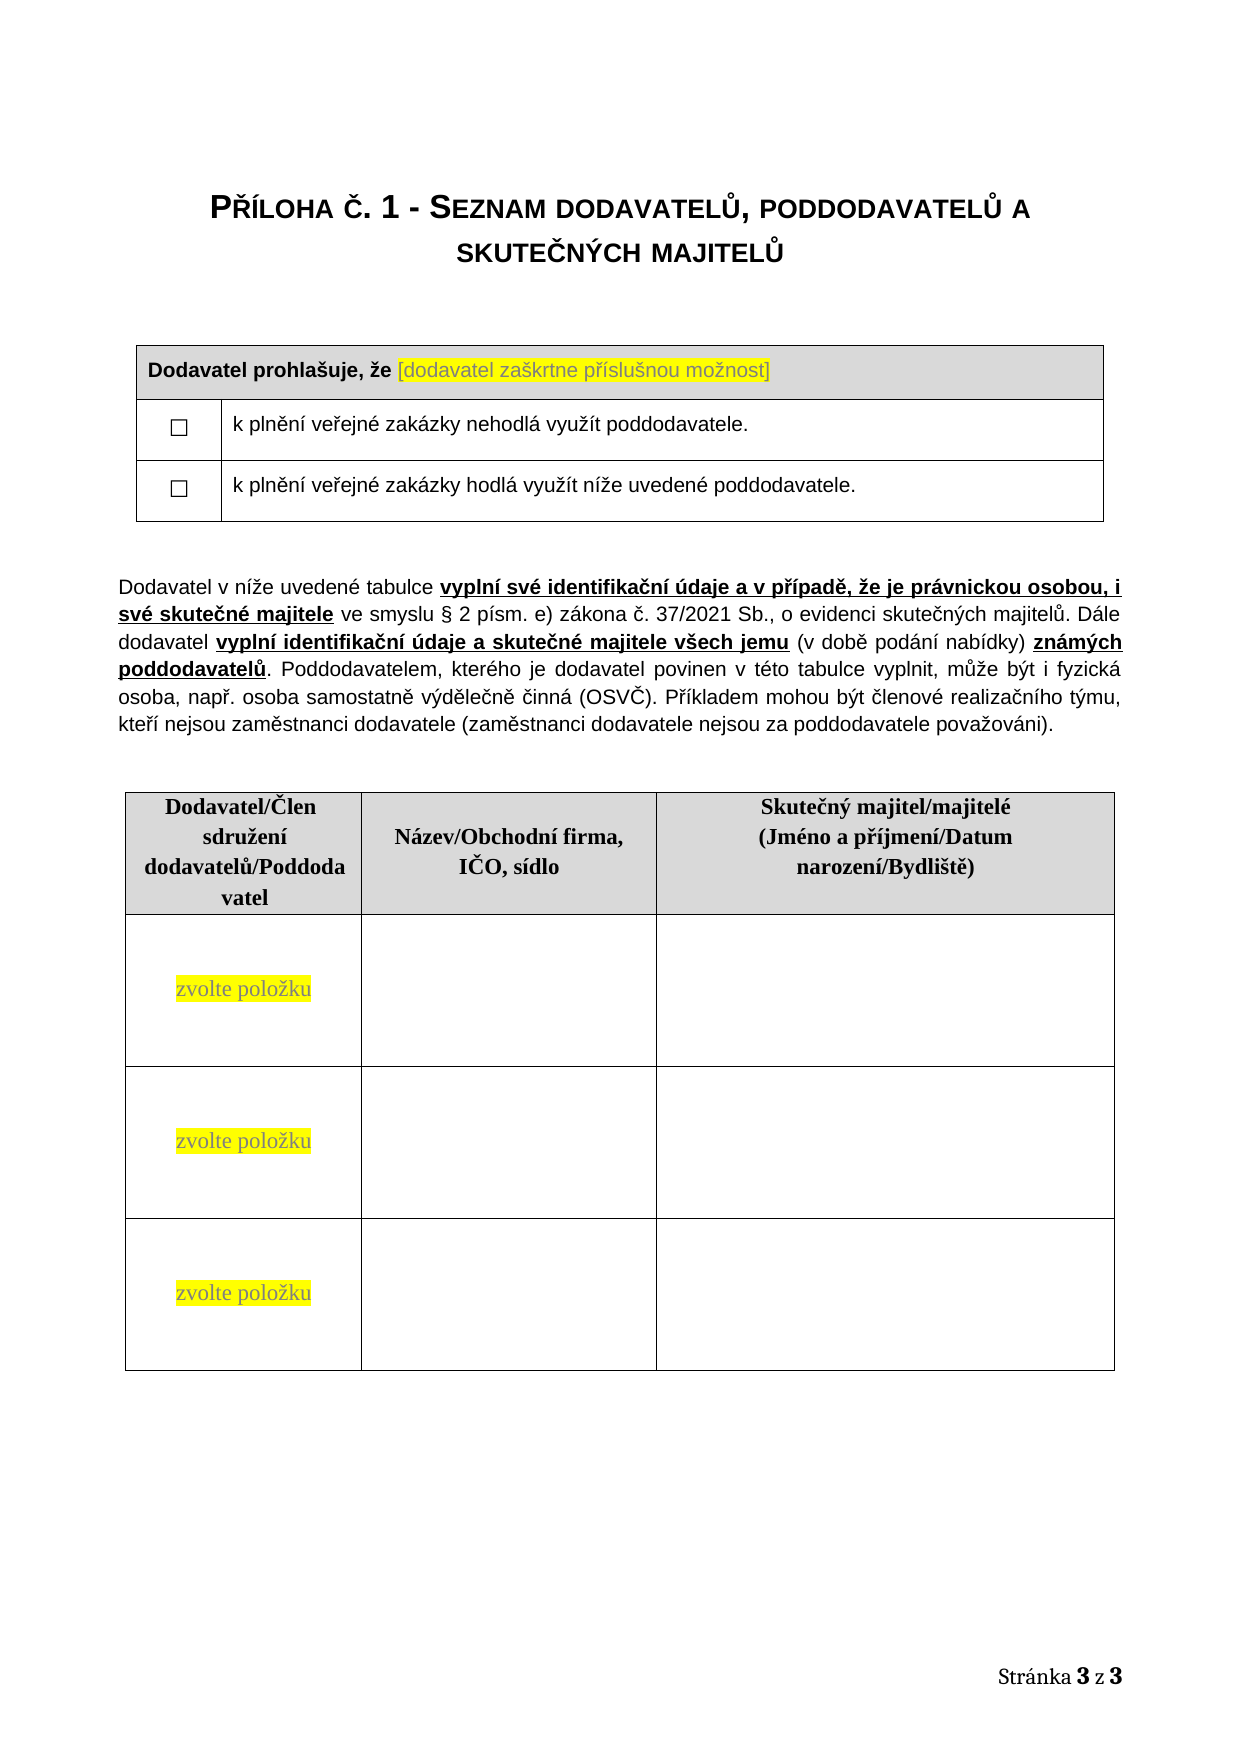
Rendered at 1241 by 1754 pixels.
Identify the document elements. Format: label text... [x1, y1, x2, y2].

table_cell [126, 1219, 361, 1370]
table_cell [126, 915, 361, 1066]
table_cell k plnění veřejné zakázky nehodlá využít poddodavatele. [222, 400, 1103, 460]
table_cell [126, 1067, 361, 1218]
text Dodavatel v níže uvedené tabulce vyplní své identifikační údaje a v případě, že je právnickou osobou, i své skutečné majitele ve smyslu § 2 písm. e) zákona č. 37/2021 Sb., o evidenci skutečných majitelů. Dále dodavatel vyplní identifikační údaje a skutečné majitele všech jemu (v době podání nabídky) známých poddodavatelů. Poddodavatelem, kterého je dodavatel povinen v této tabulce vyplnit, může být i fyzická osoba, např. osoba samostatně výdělečně činná (OSVČ). Příkladem mohou být členové realizačního týmu, kteří nejsou zaměstnanci dodavatele (zaměstnanci dodavatele nejsou za poddodavatele považováni). [118, 574, 1122, 736]
table_cell [657, 1219, 1114, 1370]
table_header Dodavatel/Člen sdružení dodavatelů/Poddodavatel [126, 793, 361, 914]
table_header Název/Obchodní firma, IČO, sídlo [362, 793, 656, 914]
table_cell k plnění veřejné zakázky hodlá využít níže uvedené poddodavatele. [222, 461, 1103, 521]
table_header Dodavatel prohlašuje, že [dodavatel zaškrtne příslušnou možnost] [137, 346, 1103, 399]
table_cell [657, 1067, 1114, 1218]
table_cell [362, 915, 656, 1066]
table_cell [362, 1067, 656, 1218]
table_cell [657, 915, 1114, 1066]
text Příloha č. 1 - Seznam dodavatelů, poddodavatelů a skutečných majitelů [118, 187, 1122, 270]
table_header Skutečný majitel/majitelé (Jméno a příjmení/Datum narození/Bydliště) [657, 793, 1114, 914]
table_cell [362, 1219, 656, 1370]
